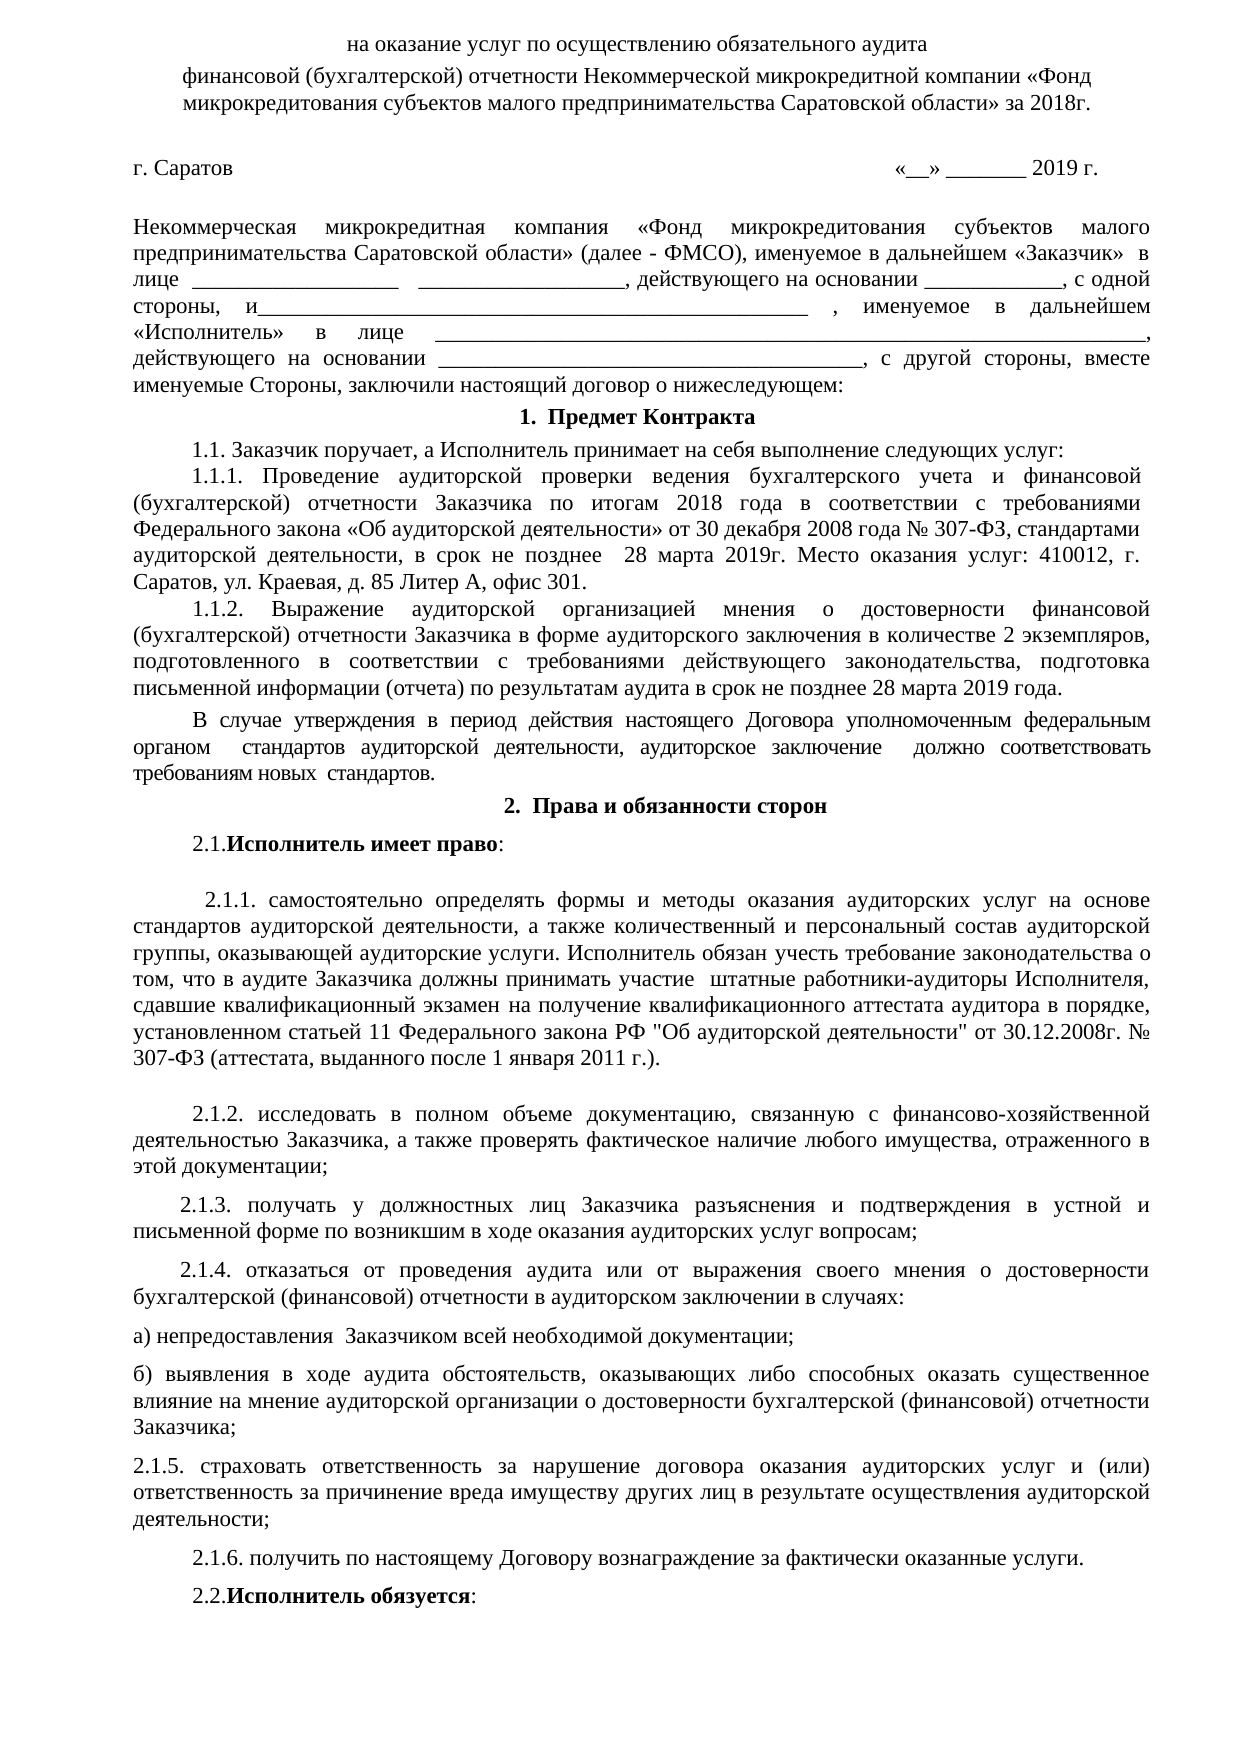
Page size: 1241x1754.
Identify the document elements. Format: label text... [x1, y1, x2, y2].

text 2.1.2. исследовать в полном объеме документацию, связанную с финансово-хозяйственной деятельностью Заказчика, а также проверять фактическое наличие любого имущества, отраженного в этой документации; [133, 1100, 1152, 1179]
text 2. Права и обязанности сторон [133, 792, 1198, 818]
text 2.1.6. получить по настоящему Договору вознаграждение за фактически оказанные услуги. [133, 1544, 1152, 1570]
text 2.2.Исполнитель обязуется: [133, 1582, 1152, 1609]
text а) непредоставления Заказчиком всей необходимой документации; [133, 1322, 1152, 1348]
text 1. Предмет Контракта [133, 403, 1142, 430]
text 2.1.1. самостоятельно определять формы и методы оказания аудиторских услуг на основе стандартов аудиторской деятельности, а также количественный и персональный состав аудиторской группы, оказывающей аудиторские услуги. Исполнитель обязан учесть требование законодательства о том, что в аудите Заказчика должны принимать участие штатные работники-аудиторы Исполнителя, сдавшие квалификационный экзамен на получение квалификационного аттестата аудитора в порядке, установленном статьей 11 Федерального закона РФ "Об аудиторской деятельности" от 30.12.2008г. № 307-ФЗ (аттестата, выданного после 1 января 2011 г.). [133, 886, 1152, 1071]
text 2.1.4. отказаться от проведения аудита или от выражения своего мнения о достоверности бухгалтерской (финансовой) отчетности в аудиторском заключении в случаях: [133, 1256, 1152, 1309]
text б) выявления в ходе аудита обстоятельств, оказывающих либо способных оказать существенное влияние на мнение аудиторской организации о достоверности бухгалтерской (финансовой) отчетности Заказчика; [133, 1361, 1152, 1439]
text 1.1.1. Проведение аудиторской проверки ведения бухгалтерского учета и финансовой (бухгалтерской) отчетности Заказчика по итогам 2018 года в соответствии с требованиями Федерального закона «Об аудиторской деятельности» от 30 декабря 2008 года № 307-ФЗ, стандартами аудиторской деятельности, в срок не позднее 28 марта 2019г. Место оказания услуг: 410012, г. Саратов, ул. Краевая, д. 85 Литер А, офис 301. [133, 462, 1142, 594]
text г. Саратов «__» _______ 2019 г. [133, 154, 1142, 180]
text на оказание услуг по осуществлению обязательного аудита [133, 29, 1142, 56]
text 2.1.5. страховать ответственность за нарушение договора оказания аудиторских услуг и (или) ответственность за причинение вреда имуществу других лиц в результате осуществления аудиторской деятельности; [133, 1452, 1152, 1531]
text финансовой (бухгалтерской) отчетности Некоммерческой микрокредитной компании «Фонд микрокредитования субъектов малого предпринимательства Саратовской области» за 2018г. [133, 62, 1142, 115]
text В случае утверждения в период действия настоящего Договора уполномоченным федеральным органом стандартов аудиторской деятельности, аудиторское заключение должно соответствовать требованиям новых стандартов. [133, 706, 1152, 785]
text 2.1.3. получать у должностных лиц Заказчика разъяснения и подтверждения в устной и письменной форме по возникшим в ходе оказания аудиторских услуг вопросам; [133, 1191, 1152, 1244]
text 1.1.2. Выражение аудиторской организацией мнения о достоверности финансовой (бухгалтерской) отчетности Заказчика в форме аудиторского заключения в количестве 2 экземпляров, подготовленного в соответствии с требованиями действующего законодательства, подготовка письменной информации (отчета) по результатам аудита в срок не позднее 28 марта 2019 года. [133, 595, 1152, 700]
text 1.1. Заказчик поручает, а Исполнитель принимает на себя выполнение следующих услуг: [133, 436, 1142, 462]
text Некоммерческая микрокредитная компания «Фонд микрокредитования субъектов малого предпринимательства Саратовской области» (далее - ФМСО), именуемое в дальнейшем «Заказчик» в лице __________________ __________________, действующего на основании ____________, с одной стороны, и________________________________________________ , именуемое в дальнейшем «Исполнитель» в лице ______________________________________________________________, действующего на основании _____________________________________, с другой стороны, вместе именуемые Стороны, заключили настоящий договор о нижеследующем: [133, 213, 1152, 397]
text 2.1.Исполнитель имеет право: [192, 831, 1152, 857]
